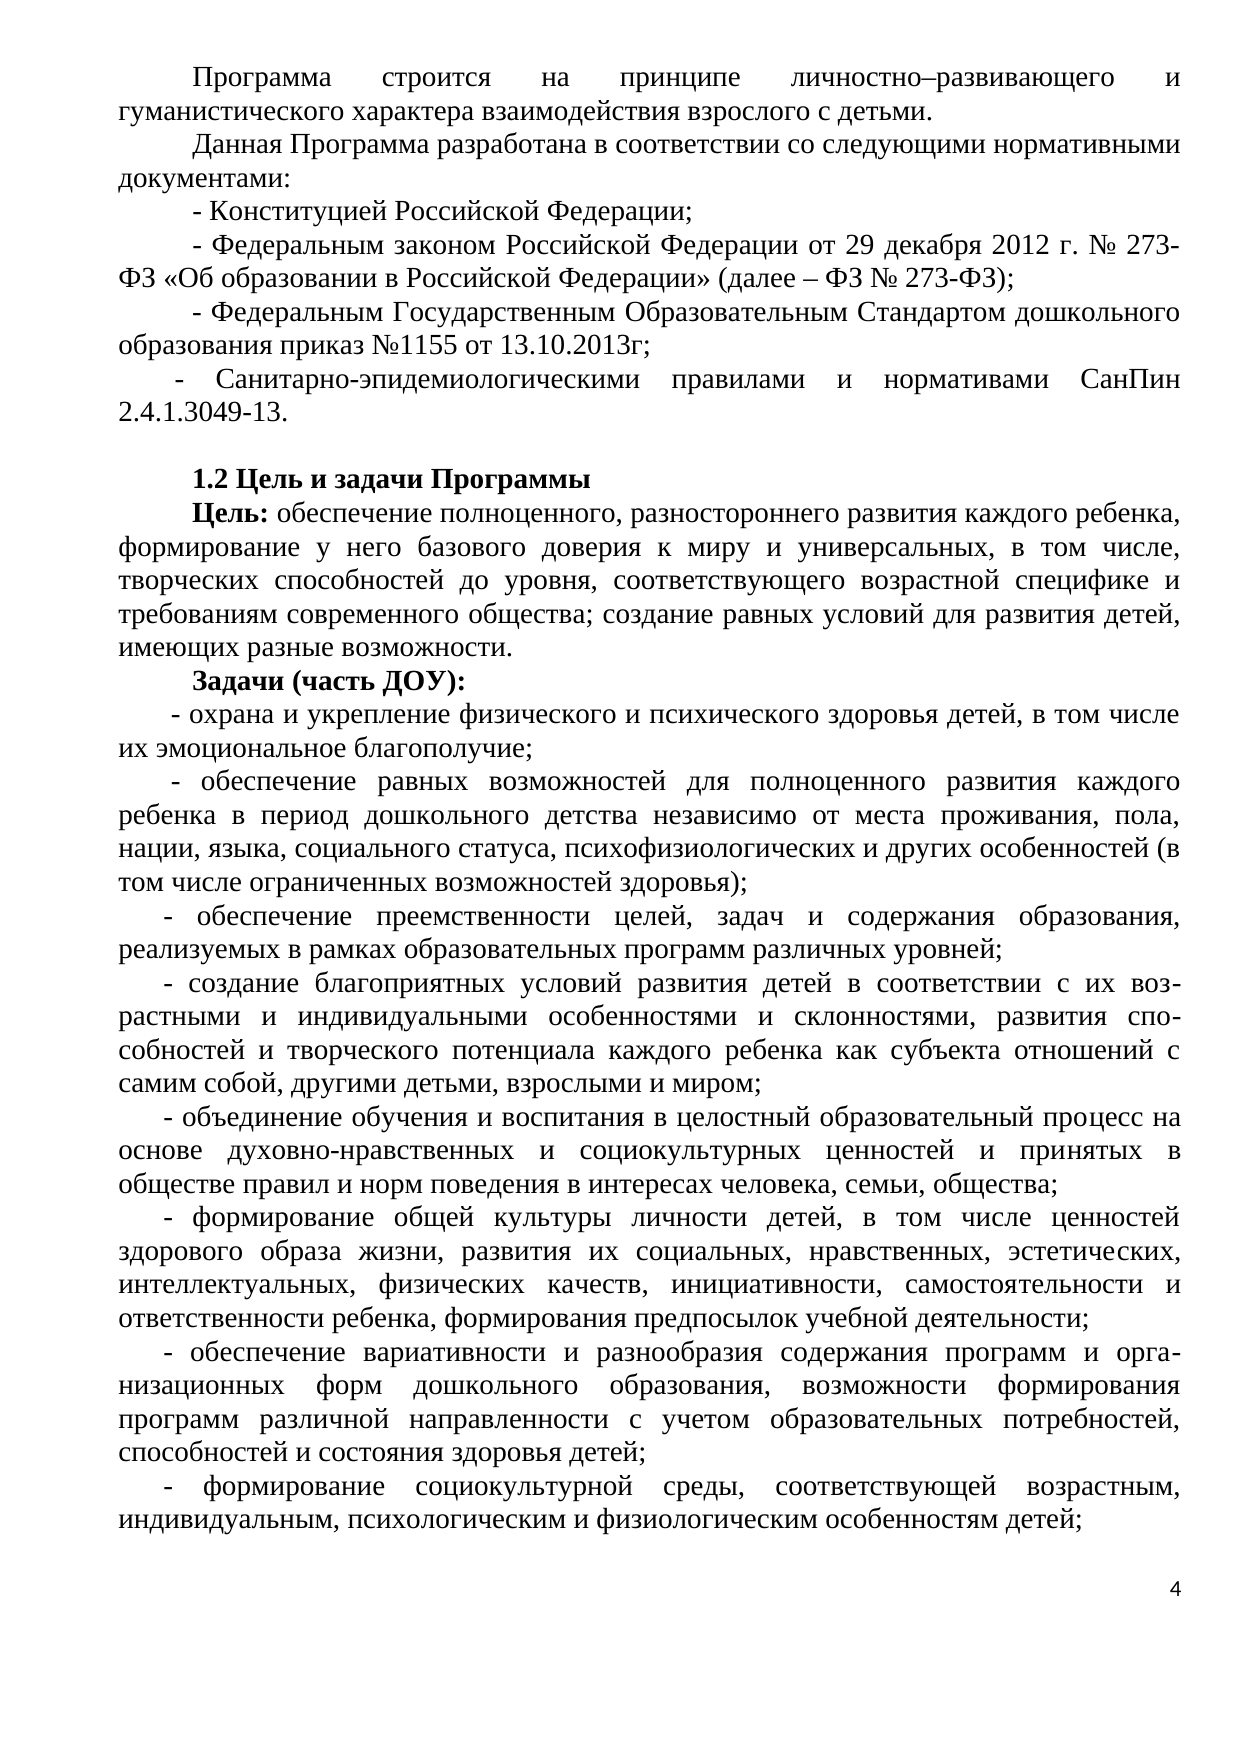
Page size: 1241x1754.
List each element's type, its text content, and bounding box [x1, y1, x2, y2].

text Программа строится на принципе личностно–развивающего и гуманистического характера взаимодействия взрослого с детьми. [118, 59, 1181, 126]
text - Конституцией Российской Федерации; [118, 193, 1181, 227]
text - формирование общей культуры личности детей, в том числе ценностей здорового образа жизни, развития их социальных, нравственных, эстетических, интеллектуальных, физических качеств, инициативности, самостоятельности и ответственности ребенка, формирования предпосылок учебной деятельности; [118, 1199, 1181, 1334]
text - объединение обучения и воспитания в целостный образовательный процесс на основе духовно-нравственных и социокультурных ценностей и принятых в обществе правил и норм поведения в интересах человека, семьи, общества; [118, 1099, 1181, 1199]
text - обеспечение равных возможностей для полноценного развития каждого ребенка в период дошкольного детства независимо от места проживания, пола, нации, языка, социального статуса, психофизиологических и других особенностей (в том числе ограниченных возможностей здоровья); [118, 763, 1181, 898]
text Цель: обеспечение полноценного, разностороннего развития каждого ребенка, формирование у него базового доверия к миру и универсальных, в том числе, творческих способностей до уровня, соответствующего возрастной специфике и требованиям современного общества; создание равных условий для развития детей, имеющих разные возможности. [118, 495, 1181, 663]
text - Cанитарно-эпидемиологическими правилами и нормативами СанПин 2.4.1.3049-13. [118, 361, 1181, 428]
text - создание благоприятных условий развития детей в соответствии с их возрастными и индивидуальными особенностями и склонностями, развития способностей и творческого потенциала каждого ребенка как субъекта отношений с самим собой, другими детьми, взрослыми и миром; [118, 965, 1181, 1099]
text - Федеральным Государственным Образовательным Стандартом дошкольного образования приказ №1155 от 13.10.2013г; [118, 294, 1181, 361]
text - обеспечение вариативности и разнообразия содержания программ и организационных форм дошкольного образования, возможности формирования программ различной направленности с учетом образовательных потребностей, способностей и состояния здоровья детей; [118, 1334, 1181, 1468]
text - обеспечение преемственности целей, задач и содержания образования, реализуемых в рамках образовательных программ различных уровней; [118, 898, 1181, 965]
text - охрана и укрепление физического и психического здоровья детей, в том числе их эмоциональное благополучие; [118, 696, 1181, 763]
text - Федеральным законом Российской Федерации от 29 декабря 2012 г. № 273-ФЗ «Об образовании в Российской Федерации» (далее – ФЗ № 273-ФЗ); [118, 227, 1181, 294]
text - формирование социокультурной среды, соответствующей возрастным, индивидуальным, психологическим и физиологическим особенностям детей; [118, 1468, 1181, 1535]
text Данная Программа разработана в соответствии со следующими нормативными документами: [118, 126, 1181, 193]
text Задачи (часть ДОУ): [118, 663, 1181, 696]
subtitle 1.2 Цель и задачи Программы [118, 462, 1181, 495]
